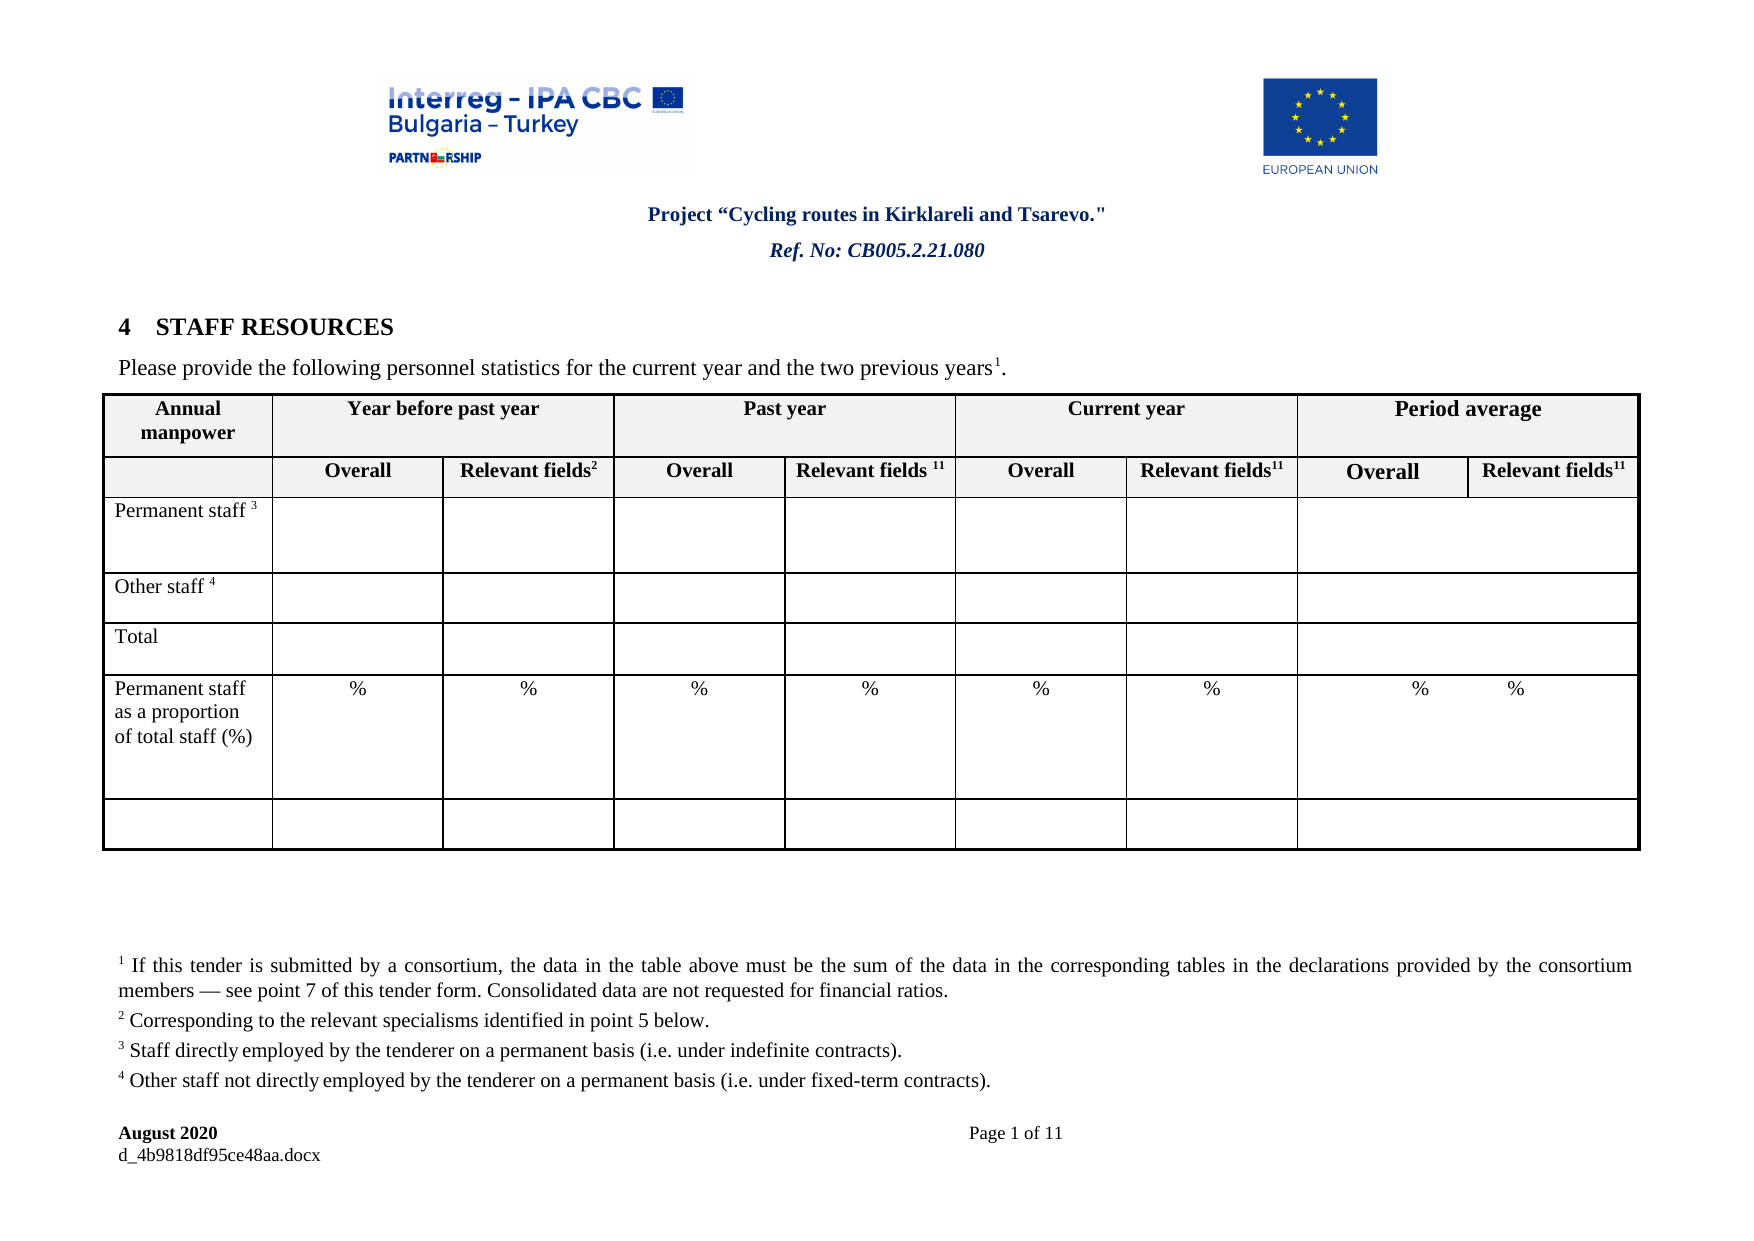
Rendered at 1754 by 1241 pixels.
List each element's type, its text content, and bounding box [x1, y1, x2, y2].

table_header Year before past year [273, 396, 613, 456]
table_cell % [786, 676, 955, 798]
table_cell [273, 624, 442, 674]
table_cell [273, 574, 442, 622]
table_cell [444, 498, 613, 572]
table_cell [786, 498, 955, 572]
table_header Past year [615, 396, 955, 456]
table_cell [1298, 800, 1637, 848]
table_cell [786, 574, 955, 622]
table_cell [786, 624, 955, 674]
table_cell % [444, 676, 613, 798]
table_cell [956, 800, 1126, 848]
table_cell [1127, 574, 1297, 622]
table_cell Overall [273, 458, 442, 497]
table_cell Permanent staff [105, 498, 272, 572]
table_cell Permanent staff as a proportion of total staff (%) [105, 676, 272, 798]
table_cell Other staff [105, 574, 272, 622]
table_cell [615, 624, 784, 674]
table_cell [444, 624, 613, 674]
table_cell Overall [615, 458, 784, 497]
table_cell [1127, 624, 1297, 674]
table_cell [105, 800, 272, 848]
table_cell Relevant fields11 [1127, 458, 1297, 497]
table_cell % [615, 676, 784, 798]
table_header Period average [1298, 396, 1637, 456]
table_cell [615, 574, 784, 622]
table_header Annual manpower [105, 396, 272, 456]
table_cell [1298, 574, 1637, 622]
table_cell [273, 800, 442, 848]
table_cell [1127, 800, 1297, 848]
table_cell Total [105, 624, 272, 674]
table_cell % [1127, 676, 1297, 798]
text Please provide the following personnel statistics for the current year and the two previous years. [118, 353, 1636, 380]
table_cell [956, 574, 1126, 622]
table_cell [1298, 498, 1637, 572]
table_cell [956, 498, 1126, 572]
table_cell [615, 498, 784, 572]
table_cell [105, 458, 272, 497]
table_cell [444, 574, 613, 622]
table_cell [615, 800, 784, 848]
table_cell Overall [1298, 458, 1467, 497]
table_cell [1298, 624, 1637, 674]
table_cell [786, 800, 955, 848]
table_cell % [273, 676, 442, 798]
table_cell [444, 800, 613, 848]
table_cell % % [1298, 676, 1637, 798]
text 4 STAFF RESOURCES [118, 312, 1636, 341]
picture [1263, 78, 1378, 177]
table_cell Relevant fields [444, 458, 613, 497]
table_cell Relevant fields11 [1469, 458, 1637, 497]
picture [376, 74, 694, 177]
table_cell [273, 498, 442, 572]
table_header Current year [956, 396, 1297, 456]
table_cell Overall [956, 458, 1126, 497]
table_cell % [956, 676, 1126, 798]
table_cell Relevant fields 11 [786, 458, 955, 497]
table_cell [956, 624, 1126, 674]
table_cell [1127, 498, 1297, 572]
